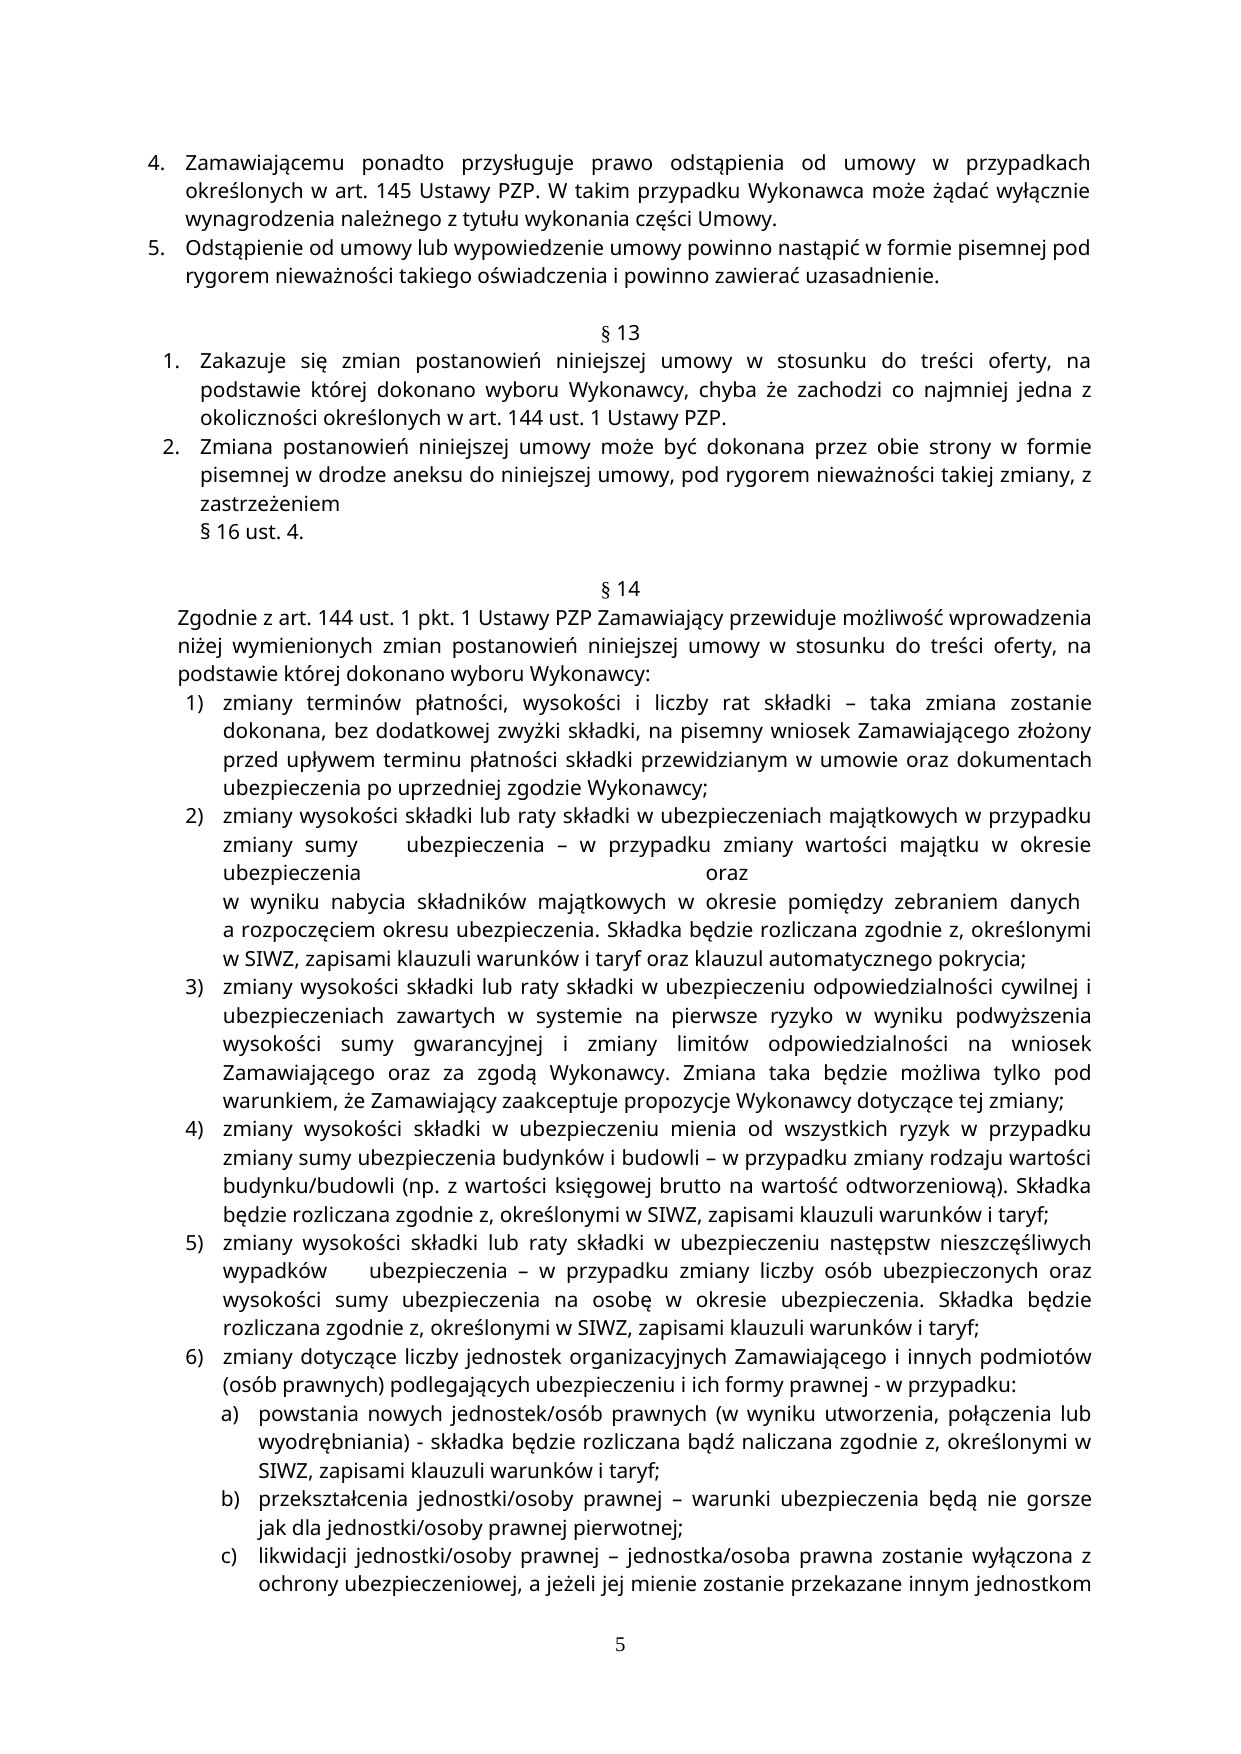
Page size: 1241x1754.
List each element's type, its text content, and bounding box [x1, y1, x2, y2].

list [221, 1541, 1093, 1598]
list zmiany wysokości składki lub raty składki w ubezpieczeniu odpowiedzialności cywilnej i ubezpieczeniach zawartych w systemie na pierwsze ryzyko w wyniku podwyższenia wysokości sumy gwarancyjnej i zmiany limitów odpowiedzialności na wniosek Zamawiającego oraz za zgodą Wykonawcy. Zmiana taka będzie możliwa tylko pod warunkiem, że Zamawiający zaakceptuje propozycje Wykonawcy dotyczące tej zmiany; [185, 972, 1093, 1114]
list zmiany wysokości składki lub raty składki w ubezpieczeniu następstw nieszczęśliwych wypadków ubezpieczenia – w przypadku zmiany liczby osób ubezpieczonych oraz wysokości sumy ubezpieczenia na osobę w okresie ubezpieczenia. Składka będzie rozliczana zgodnie z, określonymi w SIWZ, zapisami klauzuli warunków i taryf; [185, 1228, 1093, 1342]
list zmiany dotyczące liczby jednostek organizacyjnych Zamawiającego i innych podmiotów (osób prawnych) podlegających ubezpieczeniu i ich formy prawnej - w przypadku: [185, 1342, 1093, 1399]
list zmiany wysokości składki lub raty składki w ubezpieczeniach majątkowych w przypadku zmiany sumy ubezpieczenia – w przypadku zmiany wartości majątku w okresie ubezpieczenia oraz w wyniku nabycia składników majątkowych w okresie pomiędzy zebraniem danych a rozpoczęciem okresu ubezpieczenia. Składka będzie rozliczana zgodnie z, określonymi w SIWZ, zapisami klauzuli warunków i taryf oraz klauzul automatycznego pokrycia; [185, 802, 1093, 972]
list zmiany terminów płatności, wysokości i liczby rat składki – taka zmiana zostanie dokonana, bez dodatkowej zwyżki składki, na pisemny wniosek Zamawiającego złożony przed upływem terminu płatności składki przewidzianym w umowie oraz dokumentach ubezpieczenia po uprzedniej zgodzie Wykonawcy; [185, 688, 1093, 802]
list Zakazuje się zmian postanowień niniejszej umowy w stosunku do treści oferty, na podstawie której dokonano wyboru Wykonawcy, chyba że zachodzi co najmniej jedna z okoliczności określonych w art. 144 ust. 1 Ustawy PZP. [162, 347, 1093, 432]
text Zgodnie z art. 144 ust. 1 pkt. 1 Ustawy PZP Zamawiający przewiduje możliwość wprowadzenia niżej wymienionych zmian postanowień niniejszej umowy w stosunku do treści oferty, na podstawie której dokonano wyboru Wykonawcy: [177, 603, 1093, 688]
list Odstąpienie od umowy lub wypowiedzenie umowy powinno nastąpić w formie pisemnej pod rygorem nieważności takiego oświadczenia i powinno zawierać uzasadnienie. [148, 233, 1092, 290]
list Zamawiającemu ponadto przysługuje prawo odstąpienia od umowy w przypadkach określonych w art. 145 Ustawy PZP. W takim przypadku Wykonawca może żądać wyłącznie wynagrodzenia należnego z tytułu wykonania części Umowy. [148, 148, 1092, 233]
list zmiany wysokości składki w ubezpieczeniu mienia od wszystkich ryzyk w przypadku zmiany sumy ubezpieczenia budynków i budowli – w przypadku zmiany rodzaju wartości budynku/budowli (np. z wartości księgowej brutto na wartość odtworzeniową). Składka będzie rozliczana zgodnie z, określonymi w SIWZ, zapisami klauzuli warunków i taryf; [185, 1114, 1093, 1228]
text 13 [148, 318, 1093, 347]
list powstania nowych jednostek/osób prawnych (w wyniku utworzenia, połączenia lub wyodrębniania) - składka będzie rozliczana bądź naliczana zgodnie z, określonymi w SIWZ, zapisami klauzuli warunków i taryf; [221, 1399, 1093, 1484]
text 14 [148, 574, 1093, 603]
list przekształcenia jednostki/osoby prawnej – warunki ubezpieczenia będą nie gorsze jak dla jednostki/osoby prawnej pierwotnej; [221, 1484, 1093, 1541]
list Zmiana postanowień niniejszej umowy może być dokonana przez obie strony w formie pisemnej w drodze aneksu do niniejszej umowy, pod rygorem nieważności takiej zmiany, z zastrzeżeniem § 16 ust. 4. [162, 432, 1093, 546]
